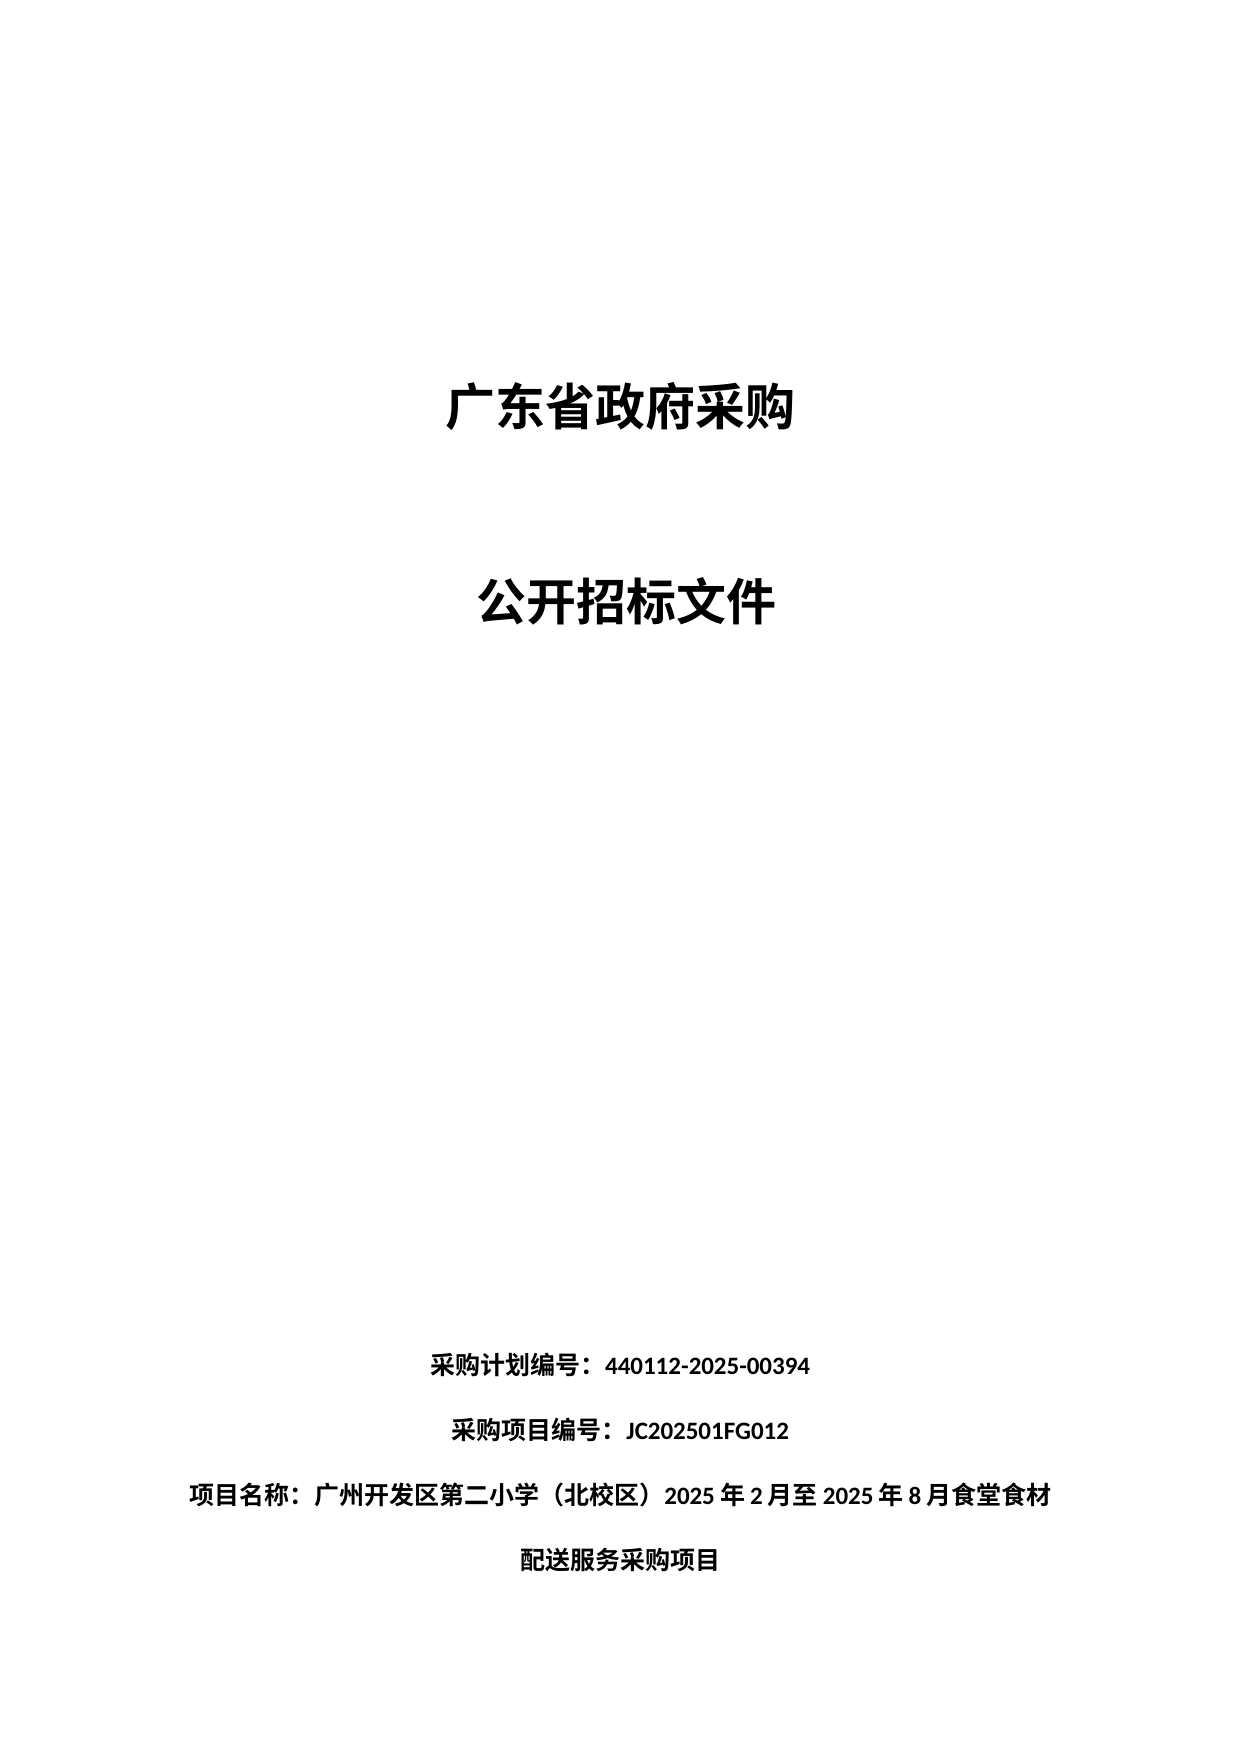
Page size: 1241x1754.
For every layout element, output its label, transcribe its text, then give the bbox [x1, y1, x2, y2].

text 公开招标文件 [187, 552, 1053, 1332]
text 项目名称：广州开发区第二小学（北校区）2025年2月至2025年8月食堂食材配送服务采购项目 [187, 1462, 1053, 1592]
text 采购计划编号：440112-2025-00394 [187, 1332, 1053, 1397]
text 广东省政府采购 [187, 357, 1053, 454]
text 采购项目编号：JC202501FG012 [187, 1397, 1053, 1462]
